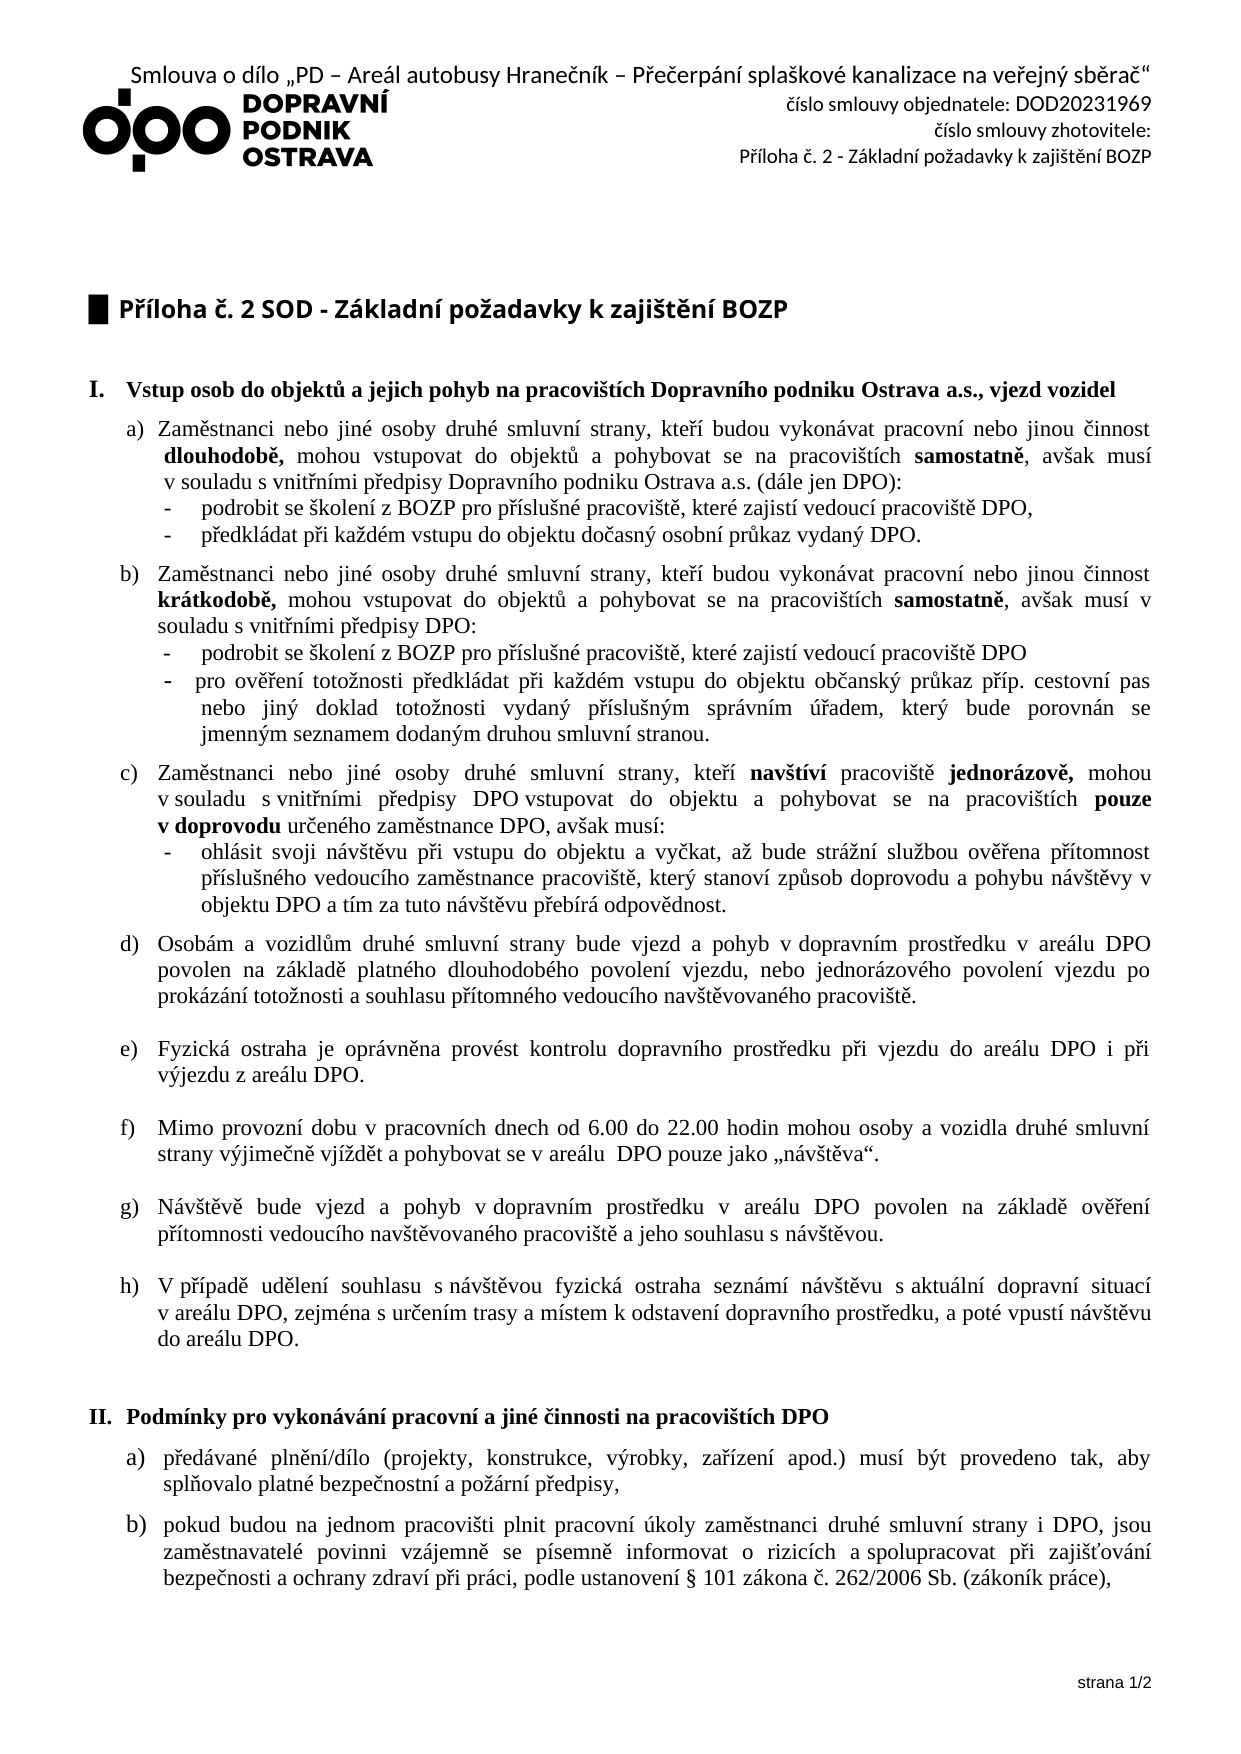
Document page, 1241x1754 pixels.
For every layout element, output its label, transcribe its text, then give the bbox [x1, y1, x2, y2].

list Mimo provozní dobu v pracovních dnech od 6.00 do 22.00 hodin mohou osoby a vozidla druhé smluvní strany výjimečně vjíždět a pohybovat se v areálu DPO pouze jako „návštěva“. [120, 1114, 1152, 1167]
subtitle █ Příloha č. 2 SOD - Základní požadavky k zajištění BOZP [89, 293, 1152, 324]
text I. Vstup osob do objektů a jejich pohyb na pracovištích Dopravního podniku Ostrava a.s., vjezd vozidel [89, 374, 1152, 403]
list Zaměstnanci nebo jiné osoby druhé smluvní strany, kteří budou vykonávat pracovní nebo jinou činnost dlouhodobě, mohou vstupovat do objektů a pohybovat se na pracovištích samostatně, avšak musí v souladu s vnitřními předpisy Dopravního podniku Ostrava a.s. (dále jen DPO): [126, 415, 1152, 494]
list Zaměstnanci nebo jiné osoby druhé smluvní strany, kteří navštíví pracoviště jednorázově, mohou v souladu s vnitřními předpisy DPO vstupovat do objektu a pohybovat se na pracovištích pouze v doprovodu určeného zaměstnance DPO, avšak musí: [120, 759, 1152, 838]
list Zaměstnanci nebo jiné osoby druhé smluvní strany, kteří budou vykonávat pracovní nebo jinou činnost krátkodobě, mohou vstupovat do objektů a pohybovat se na pracovištích samostatně, avšak musí v souladu s vnitřními předpisy DPO: [120, 560, 1152, 639]
picture [82, 88, 390, 172]
list Osobám a vozidlům druhé smluvní strany bude vjezd a pohyb v dopravním prostředku v areálu DPO povolen na základě platného dlouhodobého povolení vjezdu, nebo jednorázového povolení vjezdu po prokázání totožnosti a souhlasu přítomného vedoucího navštěvovaného pracoviště. [120, 930, 1152, 1009]
text II. Podmínky pro vykonávání pracovní a jiné činnosti na pracovištích DPO [89, 1403, 1152, 1429]
list pokud budou na jednom pracovišti plnit pracovní úkoly zaměstnanci druhé smluvní strany i DPO, jsou zaměstnavatelé povinni vzájemně se písemně informovat o rizicích a spolupracovat při zajišťování bezpečnosti a ochrany zdraví při práci, podle ustanovení § 101 zákona č. 262/2006 Sb. (zákoník práce), [126, 1509, 1152, 1591]
list předávané plnění/dílo (projekty, konstrukce, výrobky, zařízení apod.) musí být provedeno tak, aby splňovalo platné bezpečnostní a požární předpisy, [126, 1442, 1152, 1497]
list V případě udělení souhlasu s návštěvou fyzická ostraha seznámí návštěvu s aktuální dopravní situací v areálu DPO, zejména s určením trasy a místem k odstavení dopravního prostředku, a poté vpustí návštěvu do areálu DPO. [120, 1272, 1152, 1351]
text - předkládat při každém vstupu do objektu dočasný osobní průkaz vydaný DPO. [164, 521, 1152, 547]
text - podrobit se školení z BOZP pro příslušné pracoviště, které zajistí vedoucí pracoviště DPO [157, 639, 1152, 665]
list pro ověření totožnosti předkládat při každém vstupu do objektu občanský průkaz příp. cestovní pas nebo jiný doklad totožnosti vydaný příslušným správním úřadem, který bude porovnán se jmenným seznamem dodaným druhou smluvní stranou. [164, 665, 1152, 747]
text - ohlásit svoji návštěvu při vstupu do objektu a vyčkat, až bude strážní službou ověřena přítomnost příslušného vedoucího zaměstnance pracoviště, který stanoví způsob doprovodu a pohybu návštěvy v objektu DPO a tím za tuto návštěvu přebírá odpovědnost. [164, 838, 1152, 917]
list Návštěvě bude vjezd a pohyb v dopravním prostředku v areálu DPO povolen na základě ověření přítomnosti vedoucího navštěvovaného pracoviště a jeho souhlasu s návštěvou. [120, 1193, 1152, 1246]
text - podrobit se školení z BOZP pro příslušné pracoviště, které zajistí vedoucí pracoviště DPO, [164, 494, 1152, 521]
list Fyzická ostraha je oprávněna provést kontrolu dopravního prostředku při vjezdu do areálu DPO i při výjezdu z areálu DPO. [120, 1035, 1152, 1088]
